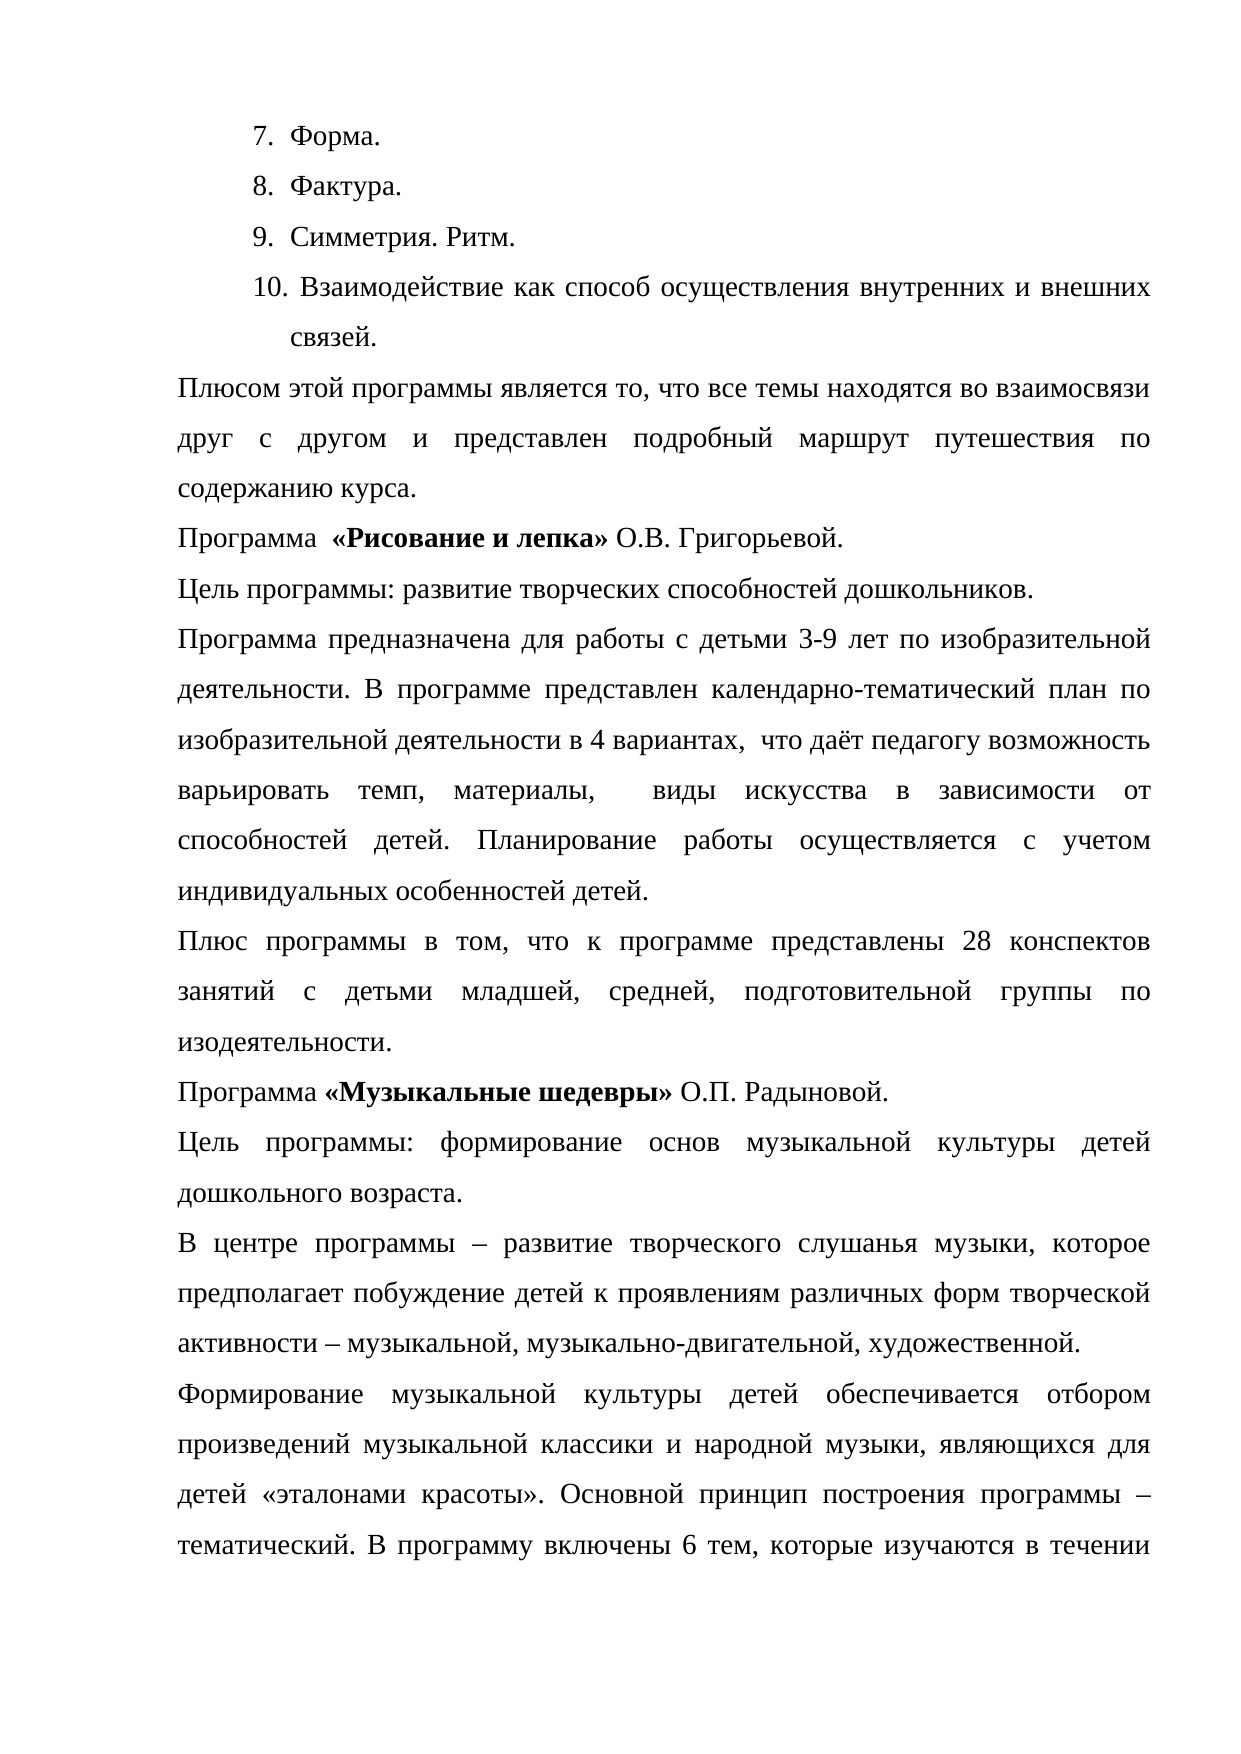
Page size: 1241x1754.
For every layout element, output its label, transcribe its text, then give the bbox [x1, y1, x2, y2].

list Симметрия. Ритм. [252, 219, 1152, 252]
text Цель программы: развитие творческих способностей дошкольников. [177, 571, 1152, 604]
list Взаимодействие как способ осуществления внутренних и внешних связей. [252, 269, 1152, 353]
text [177, 1376, 1152, 1560]
list Форма. [252, 118, 1152, 152]
text Плюсом этой программы является то, что все темы находятся во взаимосвязи друг с другом и представлен подробный маршрут путешествия по содержанию курса. [177, 370, 1152, 504]
text Цель программы: формирование основ музыкальной культуры детей дошкольного возраста. [177, 1124, 1152, 1208]
list Фактура. [252, 168, 1152, 202]
text Программа предназначена для работы с детьми 3-9 лет по изобразительной деятельности. В программе представлен календарно-тематический план по изобразительной деятельности в 4 вариантах, что даёт педагогу возможность варьировать темп, материалы, виды искусства в зависимости от способностей детей. Планирование работы осуществляется с учетом индивидуальных особенностей детей. [177, 621, 1152, 906]
text Программа «Музыкальные шедевры» О.П. Радыновой. [177, 1074, 1152, 1108]
text Плюс программы в том, что к программе представлены 28 конспектов занятий с детьми младшей, средней, подготовительной группы по изодеятельности. [177, 923, 1152, 1057]
text В центре программы – развитие творческого слушанья музыки, которое предполагает побуждение детей к проявлениям различных форм творческой активности – музыкальной, музыкально-двигательной, художественной. [177, 1225, 1152, 1359]
text Программа «Рисование и лепка» О.В. Григорьевой. [177, 521, 1152, 554]
